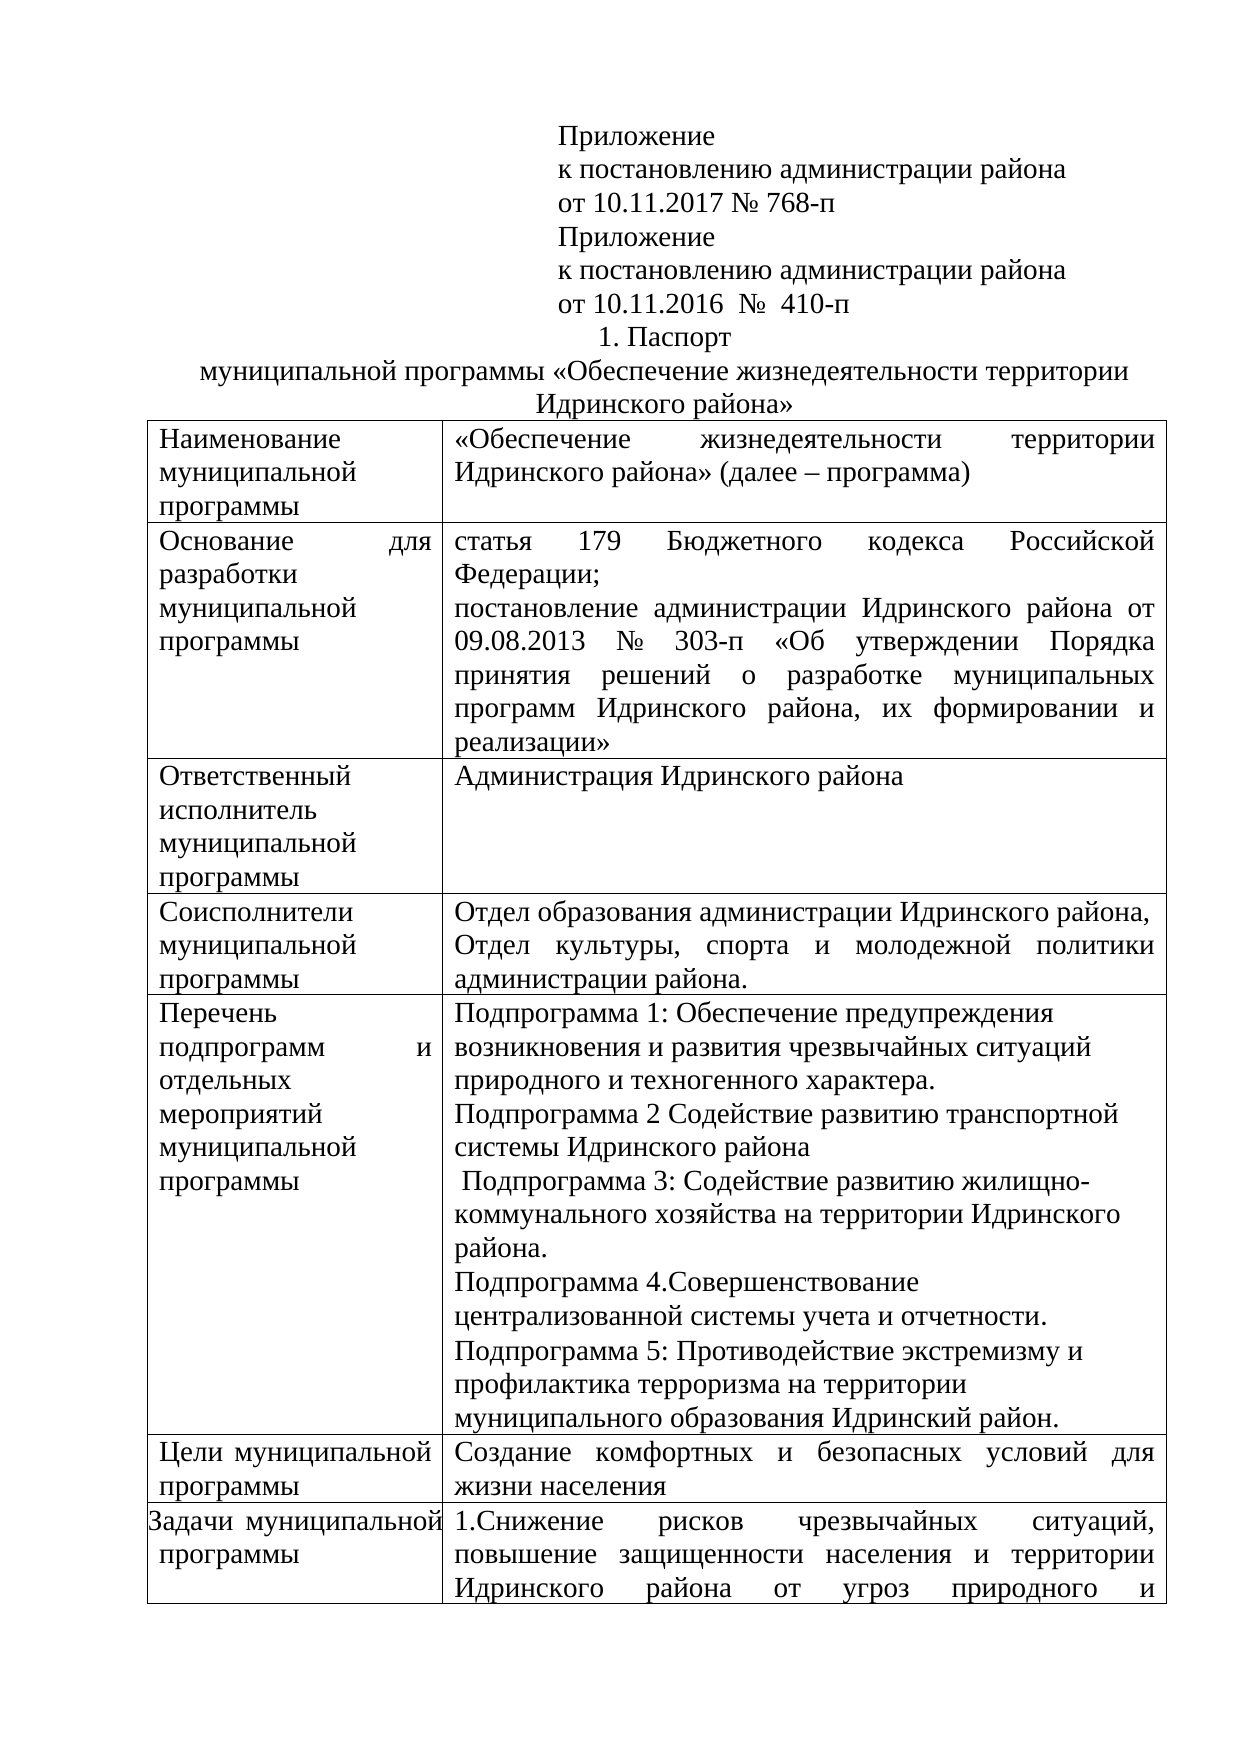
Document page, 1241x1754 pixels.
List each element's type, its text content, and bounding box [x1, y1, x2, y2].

table_header «Обеспечение жизнедеятельности территории Идринского района» (далее – программа) [443, 421, 1166, 522]
table_cell Администрация Идринского района [443, 759, 1166, 893]
text муниципальной программы «Обеспечение жизнедеятельности территории Идринского района» [177, 353, 1152, 420]
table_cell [443, 1503, 1166, 1603]
table_cell Ответственный исполнитель муниципальной программы [148, 759, 442, 893]
text 1. Паспорт [177, 319, 1152, 353]
table_cell Основание для разработки муниципальной программы [148, 523, 442, 757]
table_cell Цели муниципальной программы [148, 1435, 442, 1502]
table_cell Перечень подпрограмм и отдельных мероприятий муниципальной программы [148, 995, 442, 1433]
table_cell Создание комфортных и безопасных условий для жизни населения [443, 1435, 1166, 1502]
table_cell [148, 1503, 442, 1603]
table_cell Отдел образования администрации Идринского района, Отдел культуры, спорта и молодежной политики администрации района. [443, 894, 1166, 994]
table_header Наименование муниципальной программы [148, 421, 442, 522]
table_cell Соисполнители муниципальной программы [148, 894, 442, 994]
table_cell статья 179 Бюджетного кодекса Российской Федерации; постановление администрации Идринского района от 09.08.2013 № 303-п «Об утверждении Порядка принятия решений о разработке муниципальных программ Идринского района, их формировании и реализации» [443, 523, 1166, 757]
table_header Приложение к постановлению администрации района от 10.11.2017 № 768-п Приложение к постановлению администрации района от 10.11.2016 № 410-п [546, 118, 1163, 319]
table_cell Подпрограмма 1: Обеспечение предупреждения возникновения и развития чрезвычайных ситуаций природного и техногенного характера. Подпрограмма 2 Содействие развитию транспортной системы Идринского района Подпрограмма 3: Содействие развитию жилищно-коммунального хозяйства на территории Идринского района. Подпрограмма 4.Совершенствование централизованной системы учета и отчетности. Подпрограмма 5: Противодействие экстремизму и профилактика терроризма на территории муниципального образования Идринский район. [443, 995, 1166, 1433]
